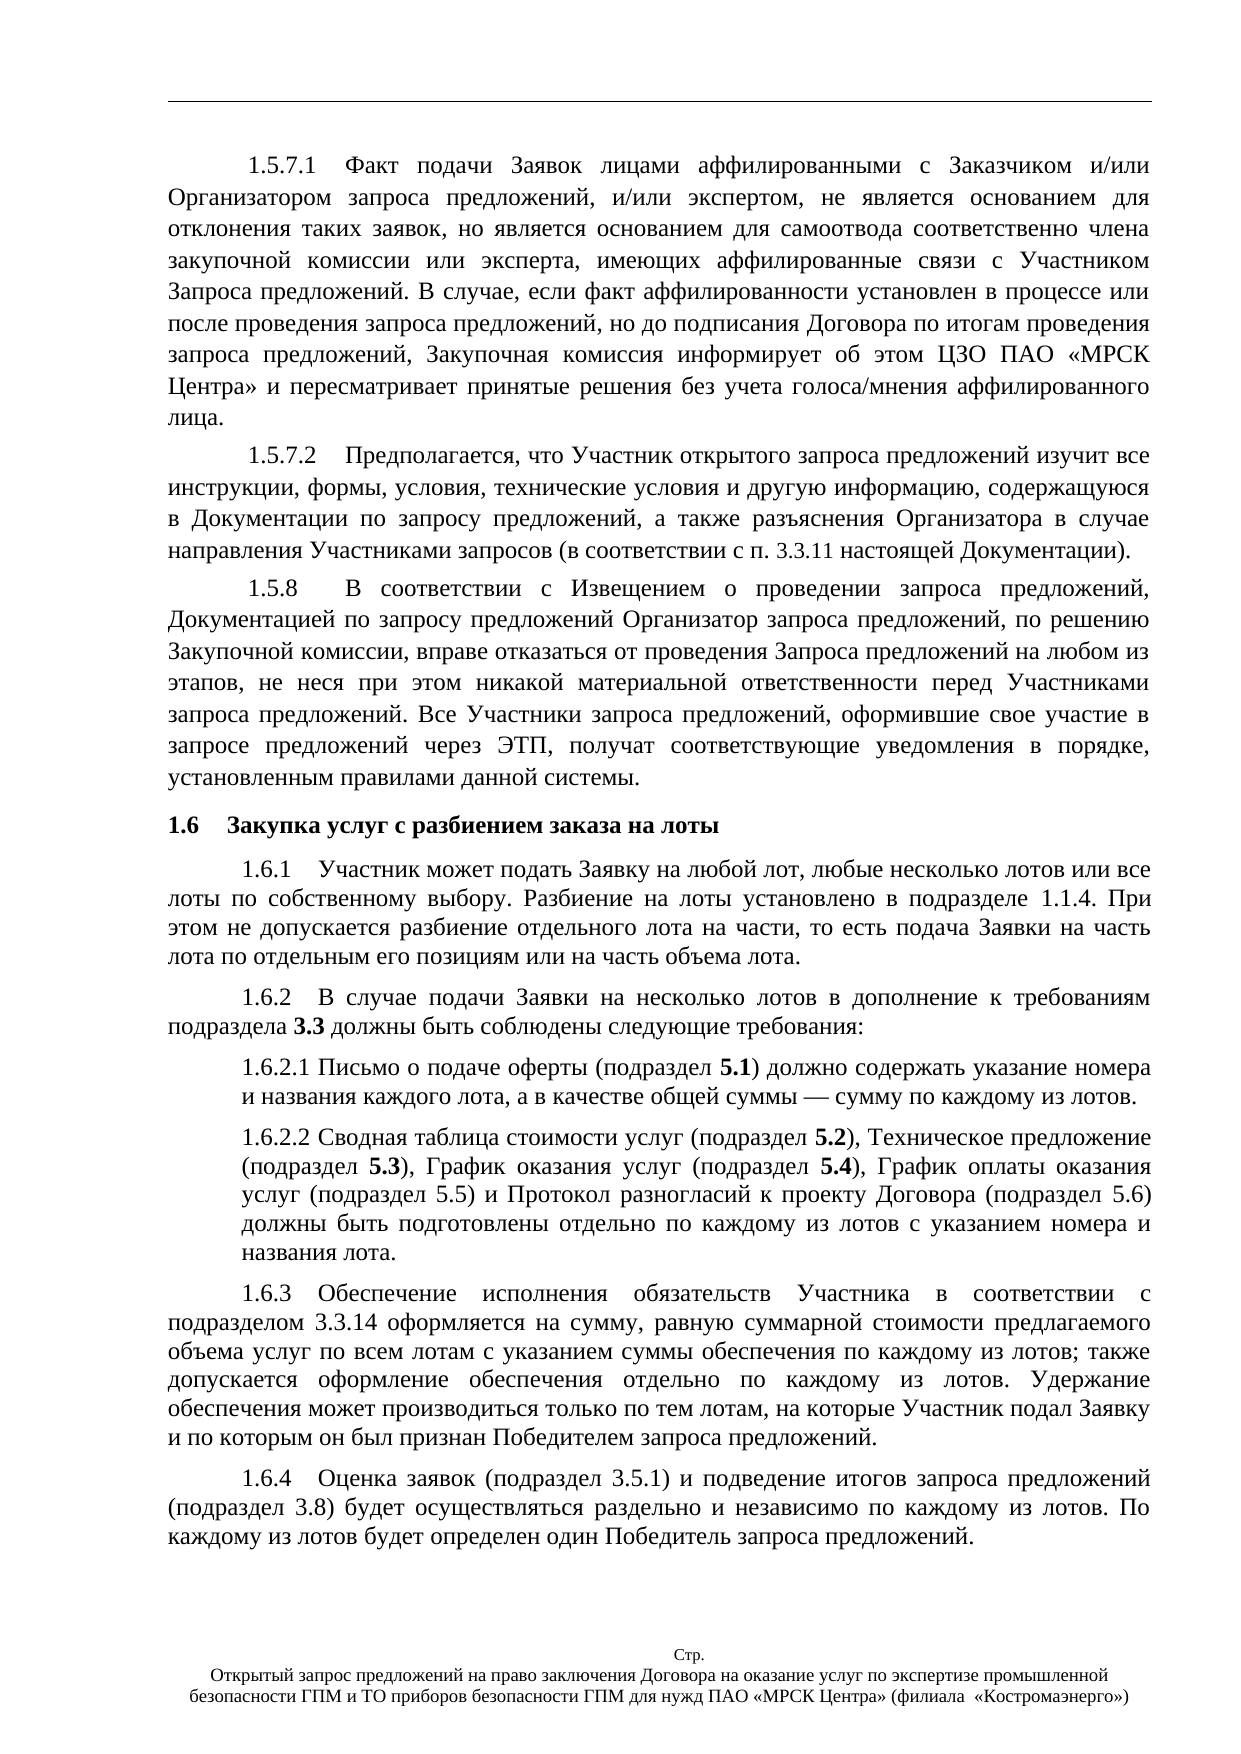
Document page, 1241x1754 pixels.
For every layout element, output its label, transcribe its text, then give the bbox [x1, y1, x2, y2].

subtitle Обеспечение исполнения обязательств Участника в соответствии с подразделом 3.3.14 оформляется на сумму, равную суммарной стоимости предлагаемого объема услуг по всем лотам с указанием суммы обеспечения по каждому из лотов; также допускается оформление обеспечения отдельно по каждому из лотов. Удержание обеспечения может производиться только по тем лотам, на которые Участник подал Заявку и по которым он был признан Победителем запроса предложений. [168, 1278, 1152, 1451]
subtitle Письмо о подаче оферты (подраздел 5.1) должно содержать указание номера и названия каждого лота, а в качестве общей суммы — сумму по каждому из лотов. [241, 1052, 1152, 1109]
list Предполагается, что Участник открытого запроса предложений изучит все инструкции, формы, условия, технические условия и другую информацию, содержащуюся в Документации по запросу предложений, а также разъяснения Организатора в случае направления Участниками запросов (в соответствии с п. 3.3.11 настоящей Документации). [168, 440, 1150, 564]
list В соответствии с Извещением о проведении запроса предложений, Документацией по запросу предложений Организатор запроса предложений, по решению Закупочной комиссии, вправе отказаться от проведения Запроса предложений на любом из этапов, не неся при этом никакой материальной ответственности перед Участниками запроса предложений. Все Участники запроса предложений, оформившие свое участие в запросе предложений через ЭТП, получат соответствующие уведомления в порядке, установленным правилами данной системы. [168, 573, 1150, 791]
list Факт подачи Заявок лицами аффилированными с Заказчиком и/или Организатором запроса предложений, и/или экспертом, не является основанием для отклонения таких заявок, но является основанием для самоотвода соответственно члена закупочной комиссии или эксперта, имеющих аффилированные связи с Участником Запроса предложений. В случае, если факт аффилированности установлен в процессе или после проведения запроса предложений, но до подписания Договора по итогам проведения запроса предложений, Закупочная комиссия информирует об этом ЦЗО ПАО «МРСК Центра» и пересматривает принятые решения без учета голоса/мнения аффилированного лица. [168, 150, 1150, 431]
subtitle Закупка услуг с разбиением заказа на лоты [168, 810, 1152, 839]
subtitle В случае подачи Заявки на несколько лотов в дополнение к требованиям подраздела 3.3 должны быть соблюдены следующие требования: [168, 982, 1152, 1039]
subtitle Сводная таблица стоимости услуг (подраздел 5.2), Техническое предложение (подраздел 5.3), График оказания услуг (подраздел 5.4), График оплаты оказания услуг (подраздел 5.5) и Протокол разногласий к проекту Договора (подраздел 5.6) должны быть подготовлены отдельно по каждому из лотов с указанием номера и названия лота. [241, 1122, 1152, 1266]
subtitle Оценка заявок (подраздел 3.5.1) и подведение итогов запроса предложений (подраздел 3.8) будет осуществляться раздельно и независимо по каждому из лотов. По каждому из лотов будет определен один Победитель запроса предложений. [168, 1463, 1152, 1549]
subtitle Участник может подать Заявку на любой лот, любые несколько лотов или все лоты по собственному выбору. Разбиение на лоты установлено в подразделе 1.1.4. При этом не допускается разбиение отдельного лота на части, то есть подача Заявки на часть лота по отдельным его позициям или на часть объема лота. [168, 854, 1152, 969]
